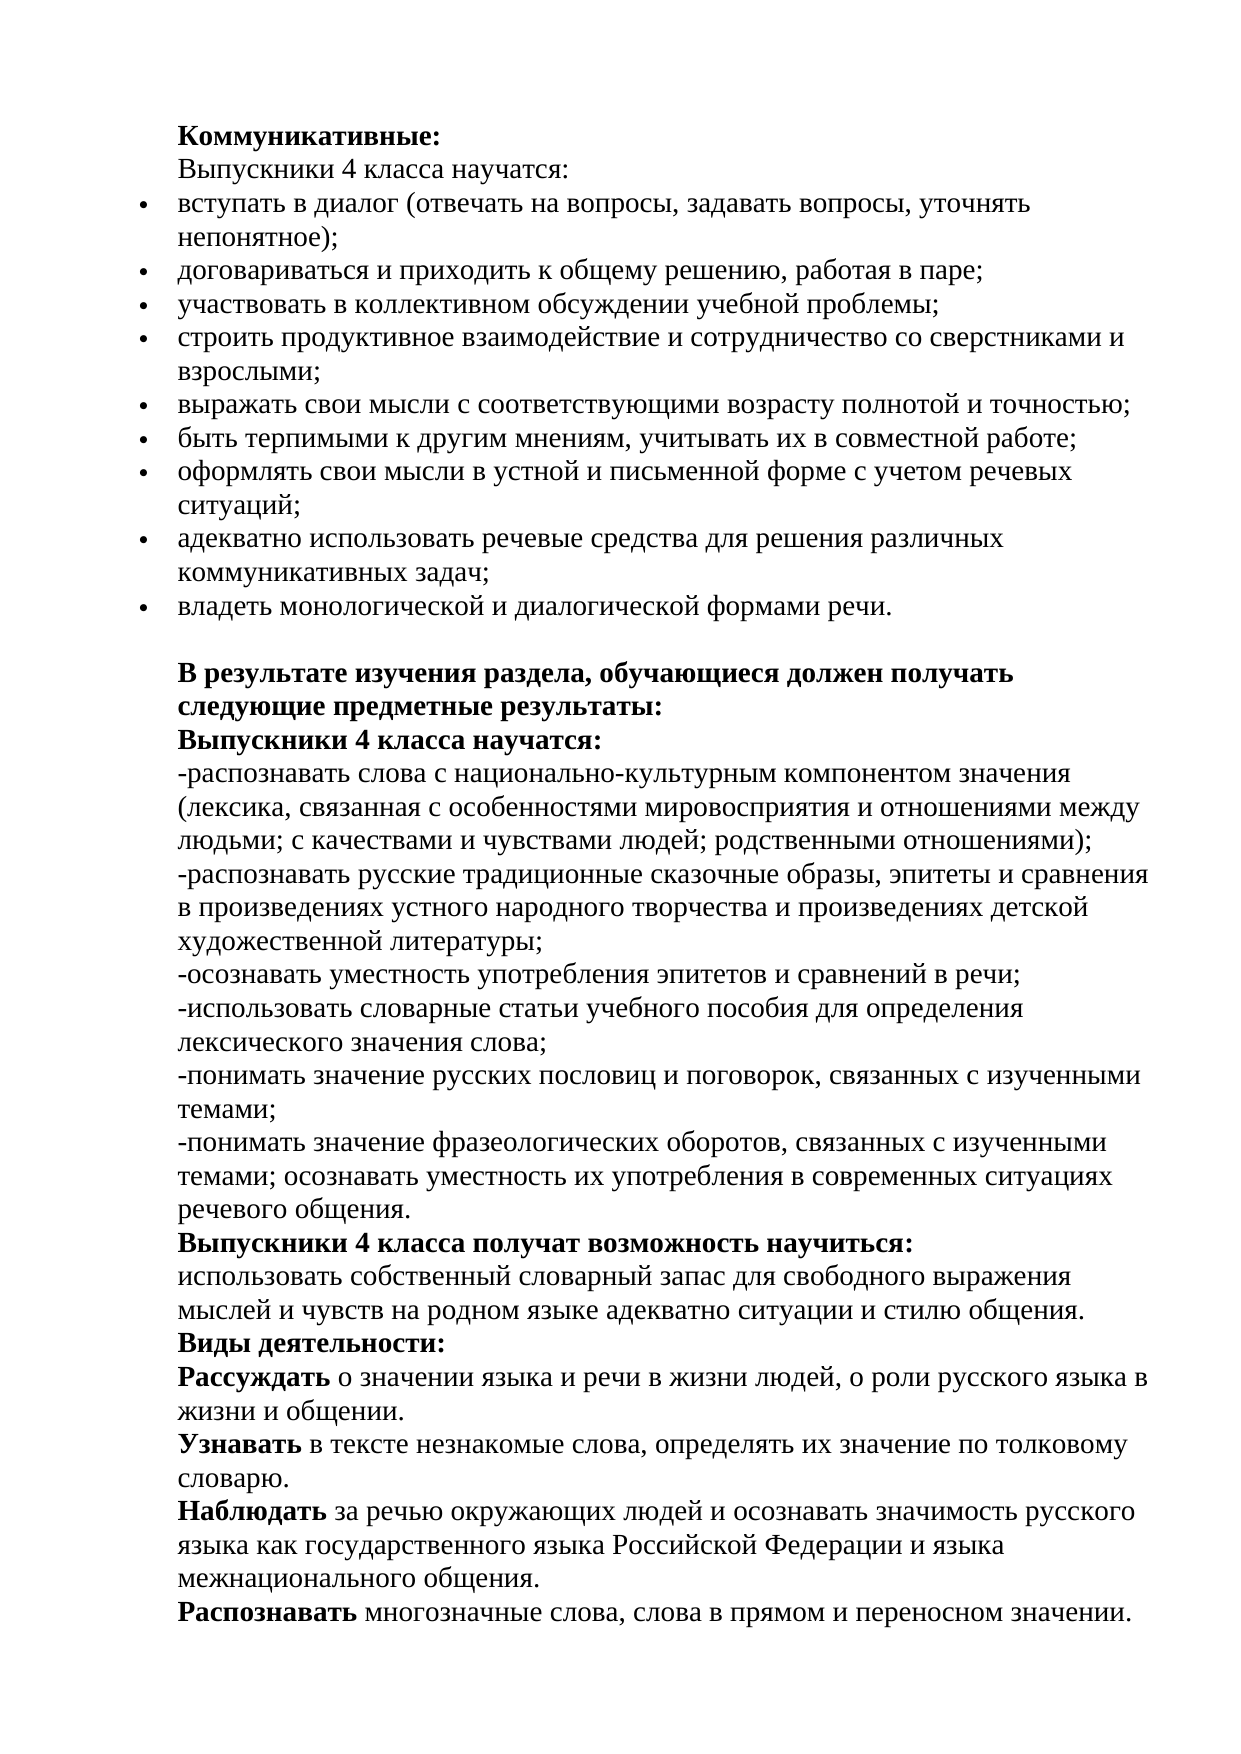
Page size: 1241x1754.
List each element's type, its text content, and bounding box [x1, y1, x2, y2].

text Распознавать многозначные слова, слова в прямом и переносном значении. [177, 1594, 1152, 1627]
text Коммуникативные: [177, 118, 1152, 152]
list владеть монологической и диалогической формами речи. [140, 588, 1152, 621]
text -осознавать уместность употребления эпитетов и сравнений в речи; [177, 957, 1152, 990]
list строить продуктивное взаимодействие и сотрудничество со сверстниками и взрослыми; [140, 319, 1152, 386]
list вступать в диалог (отвечать на вопросы, задавать вопросы, уточнять непонятное); [140, 185, 1152, 252]
list договариваться и приходить к общему решению, работая в паре; [140, 252, 1152, 286]
text Наблюдать за речью окружающих людей и осознавать значимость русского языка как государственного языка Российской Федерации и языка межнационального общения. [177, 1493, 1152, 1594]
list выражать свои мысли с соответствующими возрасту полнотой и точностью; [140, 386, 1152, 420]
text Выпускники 4 класса научатся: [177, 722, 1152, 755]
list оформлять свои мысли в устной и письменной форме с учетом речевых ситуаций; [140, 453, 1152, 521]
text -распознавать русские традиционные сказочные образы, эпитеты и сравнения в произведениях устного народного творчества и произведениях детской художественной литературы; [177, 856, 1152, 957]
text -понимать значение фразеологических оборотов, связанных с изученными темами; осознавать уместность их употребления в современных ситуациях речевого общения. [177, 1124, 1152, 1225]
text В результате изучения раздела, обучающиеся должен получать следующие предметные результаты: [177, 655, 1152, 722]
list участвовать в коллективном обсуждении учебной проблемы; [140, 286, 1152, 319]
text -понимать значение русских пословиц и поговорок, связанных с изученными темами; [177, 1057, 1152, 1124]
text использовать собственный словарный запас для свободного выражения мыслей и чувств на родном языке адекватно ситуации и стилю общения. [177, 1258, 1152, 1326]
text Выпускники 4 класса получат возможность научиться: [177, 1225, 1152, 1258]
text Рассуждать о значении языка и речи в жизни людей, о роли русского языка в жизни и общении. [177, 1359, 1152, 1426]
list быть терпимыми к другим мнениям, учитывать их в совместной работе; [140, 420, 1152, 453]
text Узнавать в тексте незнакомые слова, определять их значение по толковому словарю. [177, 1426, 1152, 1493]
text -использовать словарные статьи учебного пособия для определения лексического значения слова; [177, 990, 1152, 1057]
text Выпускники 4 класса научатся: [177, 152, 1152, 185]
text -распознавать слова с национально-культурным компонентом значения (лексика, связанная с особенностями мировосприятия и отношениями между людьми; с качествами и чувствами людей; родственными отношениями); [177, 755, 1152, 856]
text Виды деятельности: [177, 1326, 1152, 1359]
list адекватно использовать речевые средства для решения различных коммуникативных задач; [140, 521, 1152, 588]
